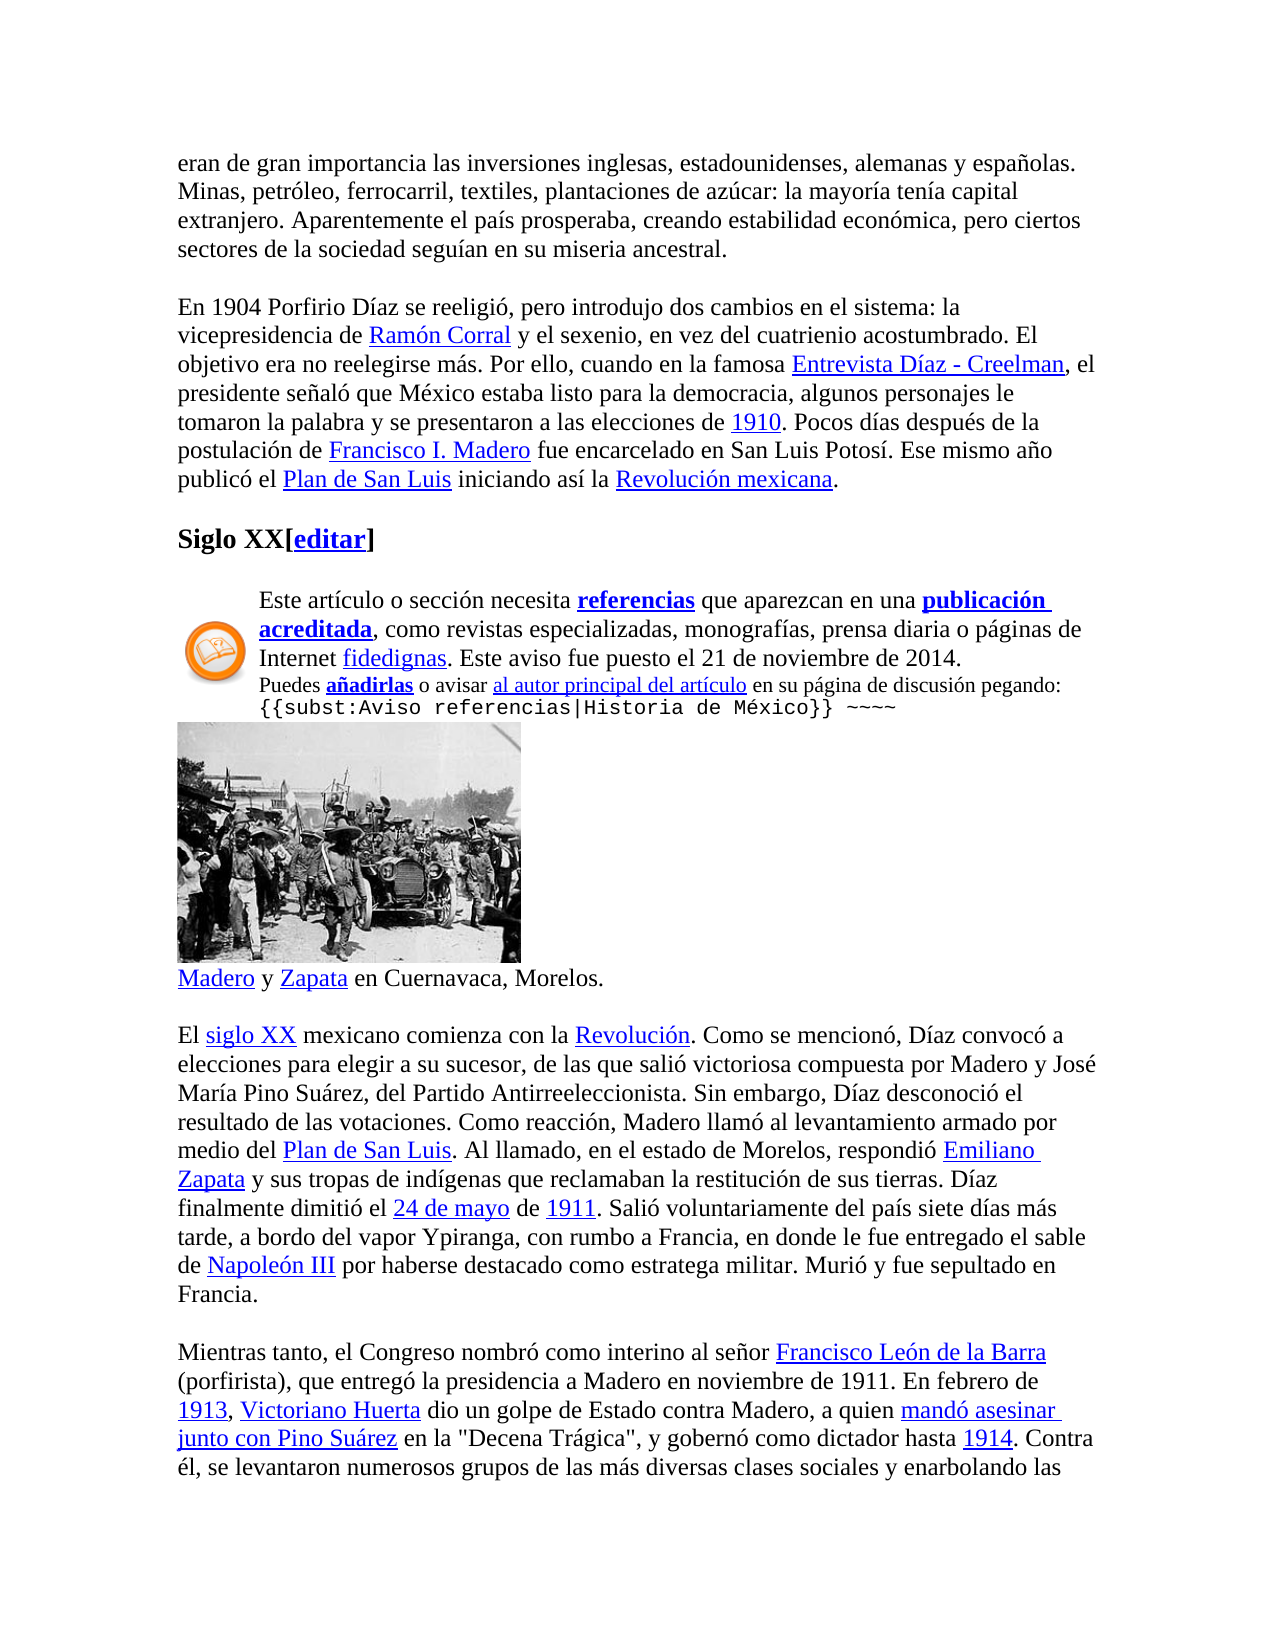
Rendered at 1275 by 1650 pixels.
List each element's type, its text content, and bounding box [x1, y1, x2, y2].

table_header Este artículo o sección necesita referencias que aparezcan en una publicación acreditada, como revistas especializadas, monografías, prensa diaria o páginas de Internet fidedignas. Este aviso fue puesto el 21 de noviembre de 2014. Puedes añadirlas o avisar al autor principal del artículo en su página de discusión pegando: {{subst:Aviso referencias|Historia de México}} ~~~~ [257, 584, 1098, 722]
table_header [177, 584, 257, 722]
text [177, 148, 1098, 263]
picture [177, 722, 521, 963]
text Madero y Zapata en Cuernavaca, Morelos. [177, 963, 1098, 991]
text Siglo XX[editar] [177, 522, 1098, 554]
text El siglo XX mexicano comienza con la Revolución. Como se mencionó, Díaz convocó a elecciones para elegir a su sucesor, de las que salió victoriosa compuesta por Madero y José María Pino Suárez, del Partido Antirreeleccionista. Sin embargo, Díaz desconoció el resultado de las votaciones. Como reacción, Madero llamó al levantamiento armado por medio del Plan de San Luis. Al llamado, en el estado de Morelos, respondió Emiliano Zapata y sus tropas de indígenas que reclamaban la restitución de sus tierras. Díaz finalmente dimitió el 24 de mayo de 1911. Salió voluntariamente del país siete días más tarde, a bordo del vapor Ypiranga, con rumbo a Francia, en donde le fue entregado el sable de Napoleón III por haberse destacado como estratega militar. Murió y fue sepultado en Francia. [177, 1021, 1098, 1308]
text En 1904 Porfirio Díaz se reeligió, pero introdujo dos cambios en el sistema: la vicepresidencia de Ramón Corral y el sexenio, en vez del cuatrienio acostumbrado. El objetivo era no reelegirse más. Por ello, cuando en la famosa Entrevista Díaz - Creelman, el presidente señaló que México estaba listo para la democracia, algunos personajes le tomaron la palabra y se presentaron a las elecciones de 1910. Pocos días después de la postulación de Francisco I. Madero fue encarcelado en San Luis Potosí. Ese mismo año publicó el Plan de San Luis iniciando así la Revolución mexicana. [177, 292, 1098, 493]
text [177, 1337, 1098, 1481]
picture [178, 617, 249, 688]
